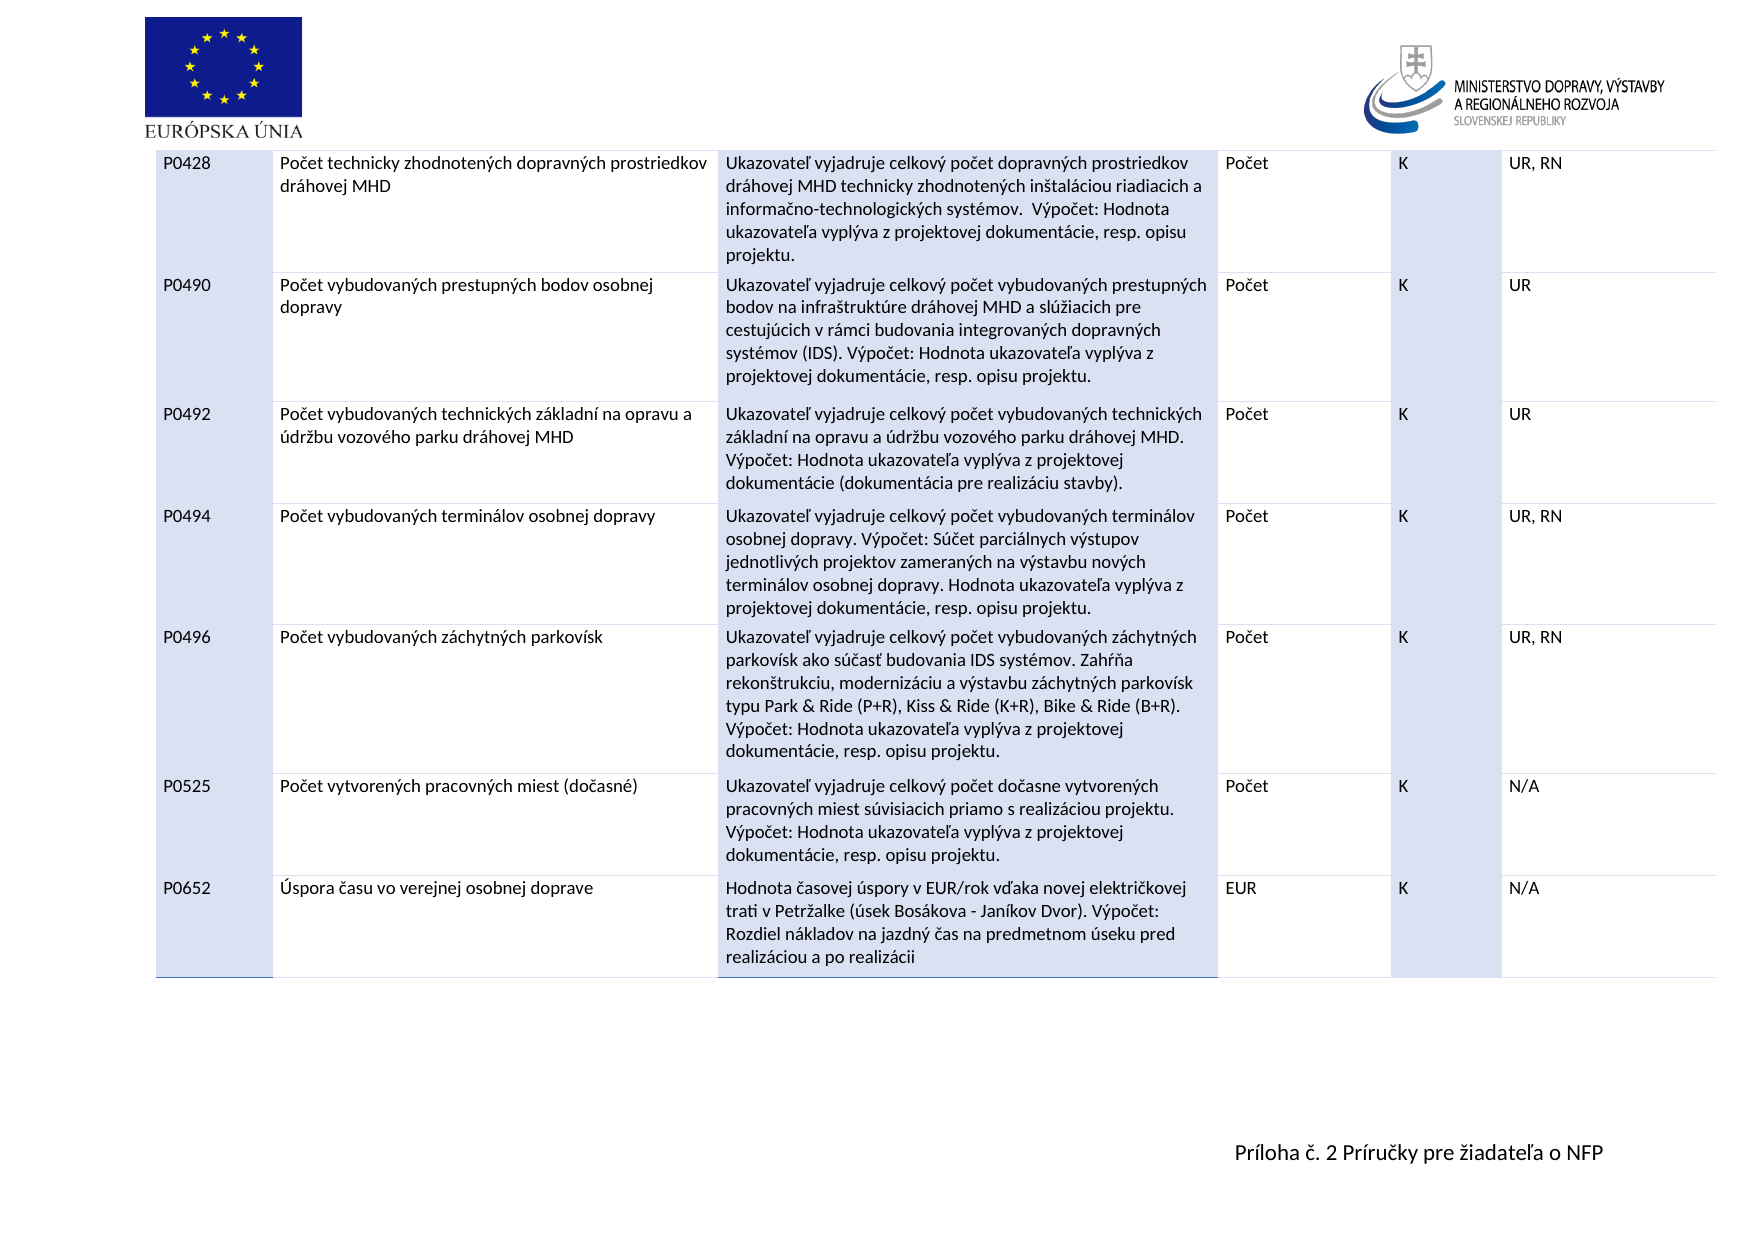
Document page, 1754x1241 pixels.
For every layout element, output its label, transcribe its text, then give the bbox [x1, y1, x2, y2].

table_cell K [1391, 504, 1502, 624]
table_cell Ukazovateľ vyjadruje celkový počet vybudovaných technických základní na opravu a údržbu vozového parku dráhovej MHD. Výpočet: Hodnota ukazovateľa vyplýva z projektovej dokumentácie (dokumentácia pre realizáciu stavby). [718, 402, 1218, 503]
table_cell K [1391, 876, 1502, 977]
table_cell N/A [1502, 774, 1716, 875]
table_cell K [1391, 625, 1502, 773]
table_cell UR, RN [1502, 625, 1716, 773]
table_cell Ukazovateľ vyjadruje celkový počet vybudovaných prestupných bodov na infraštruktúre dráhovej MHD a slúžiacich pre cestujúcich v rámci budovania integrovaných dopravných systémov (IDS). Výpočet: Hodnota ukazovateľa vyplýva z projektovej dokumentácie, resp. opisu projektu. [718, 273, 1218, 401]
table_cell Ukazovateľ vyjadruje celkový počet vybudovaných terminálov osobnej dopravy. Výpočet: Súčet parciálnych výstupov jednotlivých projektov zameraných na výstavbu nových terminálov osobnej dopravy. Hodnota ukazovateľa vyplýva z projektovej dokumentácie, resp. opisu projektu. [718, 504, 1218, 624]
table_cell Počet [1218, 273, 1391, 401]
table_cell Počet vybudovaných záchytných parkovísk [273, 625, 718, 773]
table_cell P0490 [156, 273, 273, 401]
table_cell UR [1502, 273, 1716, 401]
table_cell Ukazovateľ vyjadruje celkový počet vybudovaných záchytných parkovísk ako súčasť budovania IDS systémov. Zahŕňa rekonštrukciu, modernizáciu a výstavbu záchytných parkovísk typu Park & Ride (P+R), Kiss & Ride (K+R), Bike & Ride (B+R). Výpočet: Hodnota ukazovateľa vyplýva z projektovej dokumentácie, resp. opisu projektu. [718, 625, 1218, 773]
table_cell K [1391, 774, 1502, 875]
table_cell Počet [1218, 151, 1391, 272]
table_cell EUR [1218, 876, 1391, 977]
table_cell Počet vytvorených pracovných miest (dočasné) [273, 774, 718, 875]
table_cell Počet vybudovaných technických základní na opravu a údržbu vozového parku dráhovej MHD [273, 402, 718, 503]
table_cell Počet vybudovaných terminálov osobnej dopravy [273, 504, 718, 624]
table_cell P0492 [156, 402, 273, 503]
table_cell Počet technicky zhodnotených dopravných prostriedkov dráhovej MHD [273, 151, 718, 272]
table_cell UR, RN [1502, 151, 1716, 272]
table_cell P0496 [156, 625, 273, 773]
picture [144, 17, 303, 138]
table_cell P0494 [156, 504, 273, 624]
table_cell Počet [1218, 774, 1391, 875]
table_cell Úspora času vo verejnej osobnej doprave [273, 876, 718, 977]
table_cell P0525 [156, 774, 273, 875]
table_cell UR, RN [1502, 504, 1716, 624]
table_cell K [1391, 273, 1502, 401]
table_cell Počet [1218, 625, 1391, 773]
picture [1355, 37, 1669, 146]
table_cell Ukazovateľ vyjadruje celkový počet dočasne vytvorených pracovných miest súvisiacich priamo s realizáciou projektu. Výpočet: Hodnota ukazovateľa vyplýva z projektovej dokumentácie, resp. opisu projektu. [718, 774, 1218, 875]
table_cell Počet [1218, 402, 1391, 503]
table_cell P0652 [156, 876, 273, 977]
table_cell K [1391, 151, 1502, 272]
table_cell P0428 [156, 151, 273, 272]
table_cell UR [1502, 402, 1716, 503]
table_cell Hodnota časovej úspory v EUR/rok vďaka novej električkovej trati v Petržalke (úsek Bosákova - Janíkov Dvor). Výpočet: Rozdiel nákladov na jazdný čas na predmetnom úseku pred realizáciou a po realizácii [718, 876, 1218, 977]
table_cell K [1391, 402, 1502, 503]
table_cell N/A [1502, 876, 1716, 977]
table_cell Počet [1218, 504, 1391, 624]
table_cell Ukazovateľ vyjadruje celkový počet dopravných prostriedkov dráhovej MHD technicky zhodnotených inštaláciou riadiacich a informačno-technologických systémov. Výpočet: Hodnota ukazovateľa vyplýva z projektovej dokumentácie, resp. opisu projektu. [718, 151, 1218, 272]
table_cell Počet vybudovaných prestupných bodov osobnej dopravy [273, 273, 718, 401]
